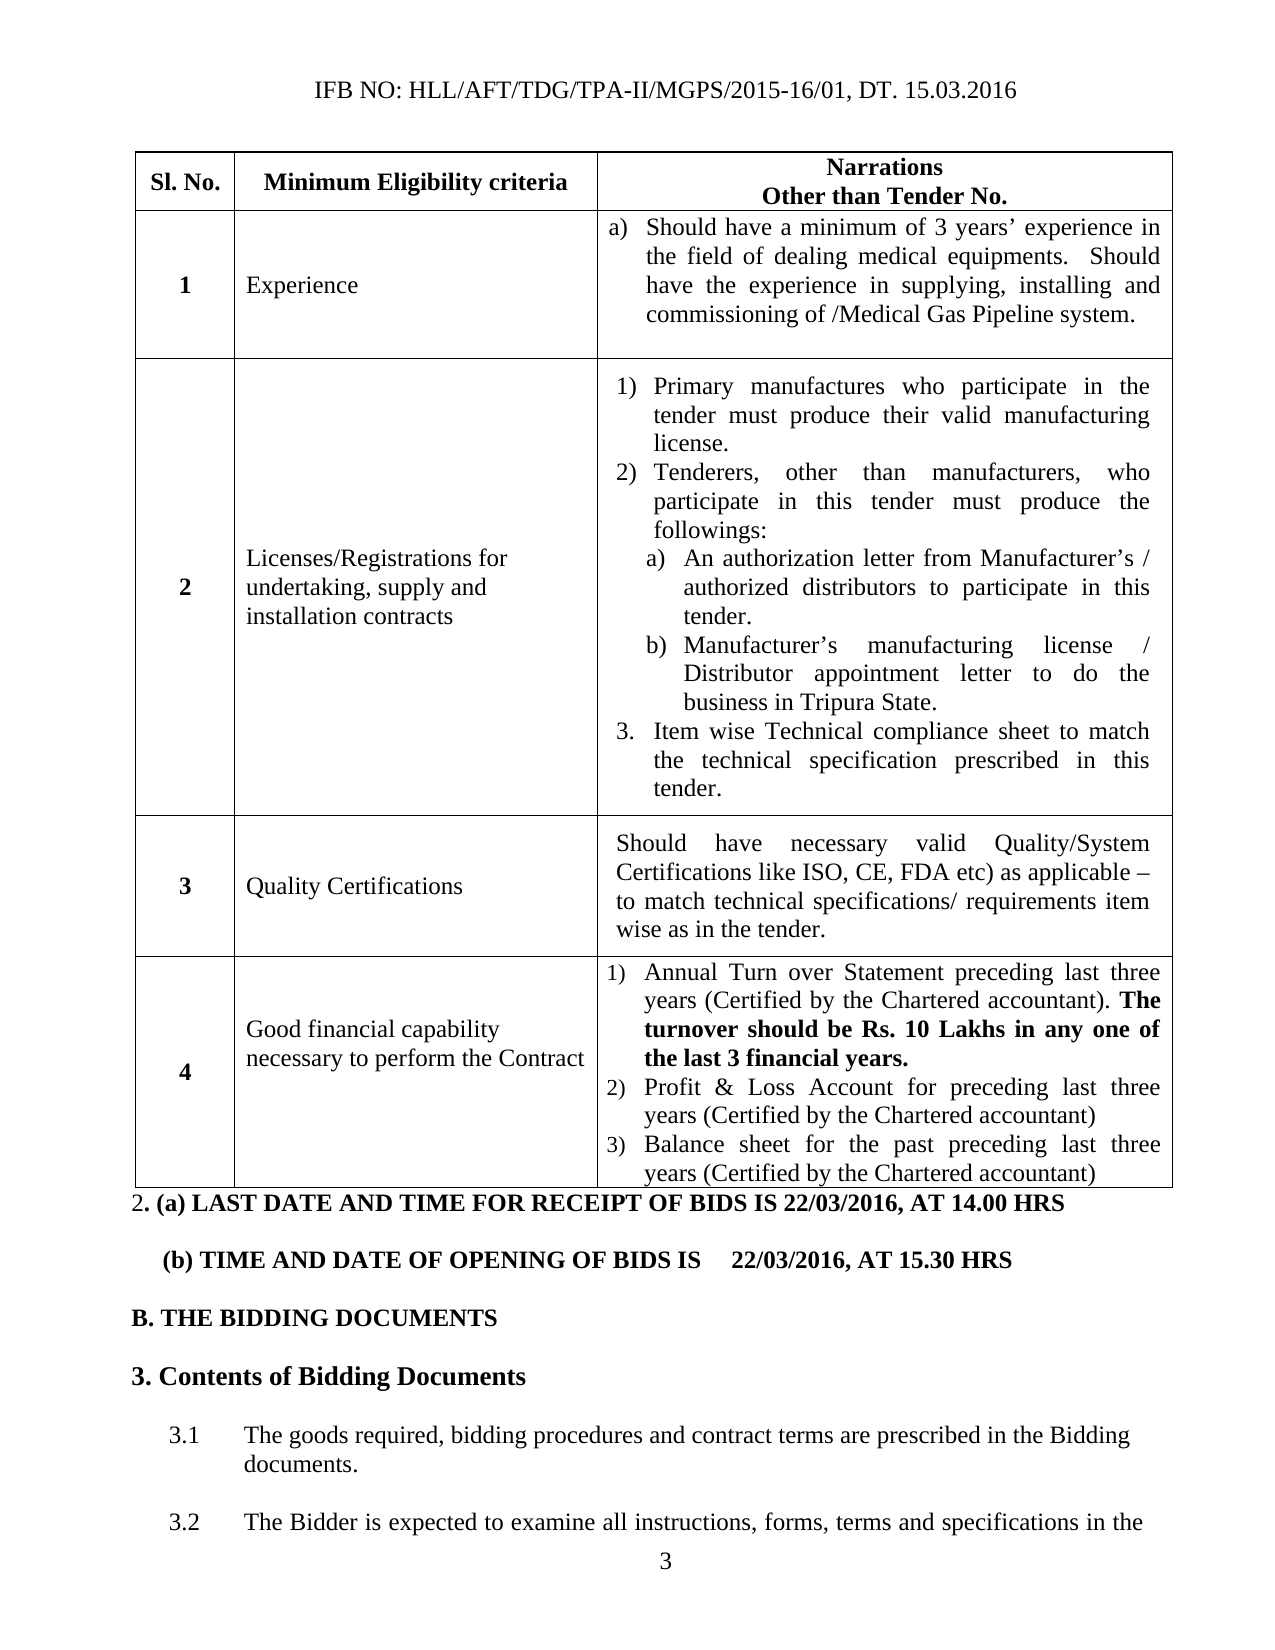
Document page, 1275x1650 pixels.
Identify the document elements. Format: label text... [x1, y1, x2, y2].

table_cell Quality Certifications [235, 816, 597, 956]
table_header Sl. No. [136, 153, 234, 210]
table_cell Experience [235, 211, 597, 358]
text (b) TIME AND DATE OF OPENING OF BIDS IS 22/03/2016, AT 15.30 HRS [131, 1245, 1200, 1274]
text 2. (a) LAST DATE AND TIME FOR RECEIPT OF BIDS IS 22/03/2016, AT 14.00 HRS [131, 190, 1200, 1217]
table_cell 1 [136, 211, 234, 358]
table_cell 4 [136, 957, 234, 1187]
table_cell Primary manufactures who participate in the tender must produce their valid manufacturing license. Tenderers, other than manufacturers, who participate in this tender must produce the followings: An authorization letter from Manufacturer’s / authorized distributors to participate in this tender. Manufacturer’s manufacturing license / Distributor appointment letter to do the business in Tripura State. Item wise Technical compliance sheet to match the technical specification prescribed in this tender. [598, 359, 1172, 815]
table_cell Should have necessary valid Quality/System Certifications like ISO, CE, FDA etc) as applicable – to match technical specifications/ requirements item wise as in the tender. [598, 816, 1172, 956]
table_cell Should have a minimum of 3 years’ experience in the field of dealing medical equipments. Should have the experience in supplying, installing and commissioning of /Medical Gas Pipeline system. [598, 211, 1172, 358]
text 3. Contents of Bidding Documents [131, 1360, 1200, 1392]
table_cell Good financial capability necessary to perform the Contract [235, 957, 597, 1187]
table_header Narrations Other than Tender No. [598, 153, 1172, 210]
text B. THE BIDDING DOCUMENTS [131, 1303, 1200, 1332]
table_header Minimum Eligibility criteria [235, 153, 597, 210]
text 3.1 The goods required, bidding procedures and contract terms are prescribed in the Bidding documents. [169, 1420, 1200, 1478]
table_cell 2 [136, 359, 234, 815]
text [169, 1507, 1144, 1535]
table_cell 3 [136, 816, 234, 956]
table_cell Annual Turn over Statement preceding last three years (Certified by the Chartered accountant). The turnover should be Rs. 10 Lakhs in any one of the last 3 financial years. Profit & Loss Account for preceding last three years (Certified by the Chartered accountant) Balance sheet for the past preceding last three years (Certified by the Chartered accountant) [598, 957, 1172, 1187]
table_cell Licenses/Registrations for undertaking, supply and installation contracts [235, 359, 597, 815]
